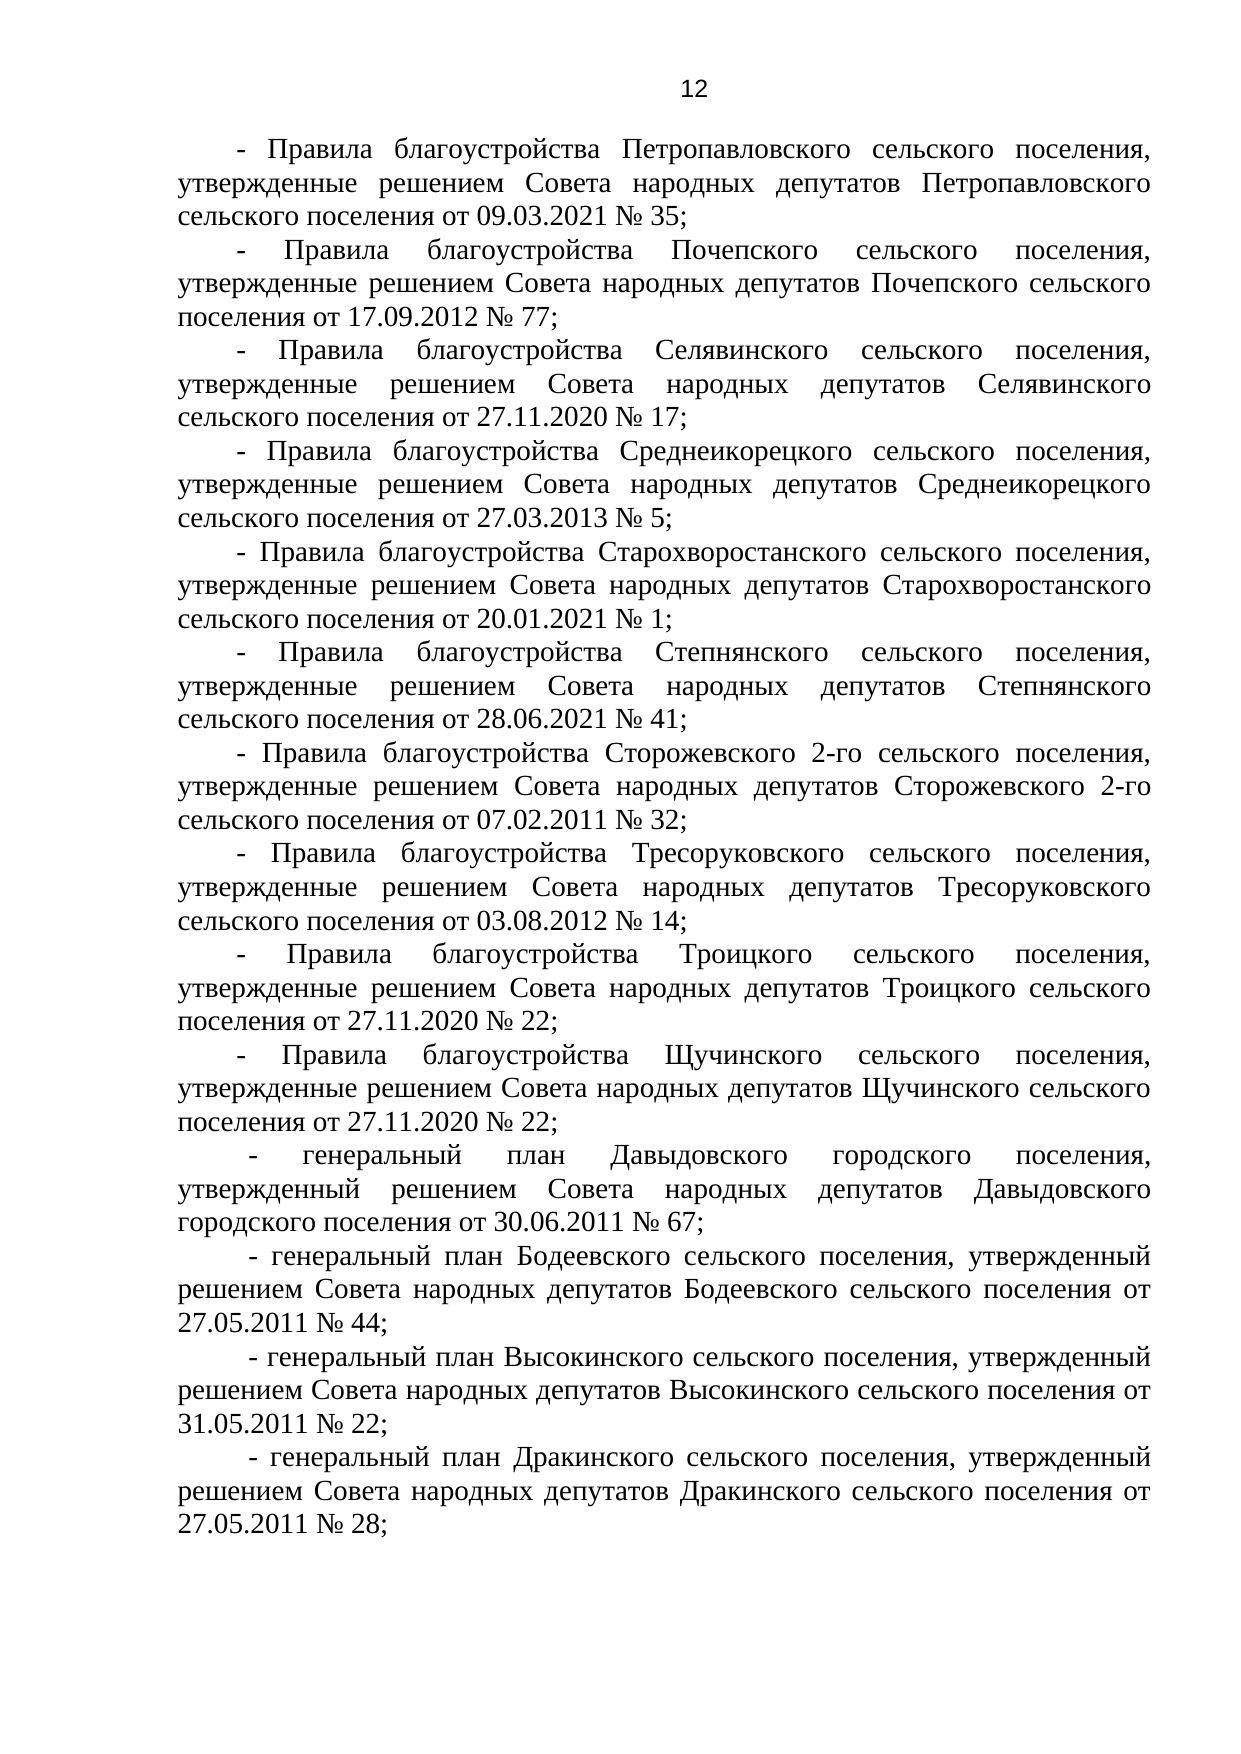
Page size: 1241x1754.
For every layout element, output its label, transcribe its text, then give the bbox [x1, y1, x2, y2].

text - Правила благоустройства Степнянского сельского поселения, утвержденные решением Совета народных депутатов Степнянского сельского поселения от 28.06.2021 № 41; [177, 634, 1152, 735]
text - Правила благоустройства Троицкого сельского поселения, утвержденные решением Совета народных депутатов Троицкого сельского поселения от 27.11.2020 № 22; [177, 936, 1152, 1037]
text - Правила благоустройства Почепского сельского поселения, утвержденные решением Совета народных депутатов Почепского сельского поселения от 17.09.2012 № 77; [177, 232, 1152, 332]
text - Правила благоустройства Тресоруковского сельского поселения, утвержденные решением Совета народных депутатов Тресоруковского сельского поселения от 03.08.2012 № 14; [177, 836, 1152, 936]
text - Правила благоустройства Старохворостанского сельского поселения, утвержденные решением Совета народных депутатов Старохворостанского сельского поселения от 20.01.2021 № 1; [177, 534, 1152, 634]
text - Правила благоустройства Петропавловского сельского поселения, утвержденные решением Совета народных депутатов Петропавловского сельского поселения от 09.03.2021 № 35; [177, 131, 1152, 232]
text - генеральный план Давыдовского городского поселения, утвержденный решением Совета народных депутатов Давыдовского городского поселения от 30.06.2011 № 67; [177, 1137, 1152, 1238]
text - генеральный план Дракинского сельского поселения, утвержденный решением Совета народных депутатов Дракинского сельского поселения от 27.05.2011 № 28; [177, 1439, 1152, 1540]
text - Правила благоустройства Селявинского сельского поселения, утвержденные решением Совета народных депутатов Селявинского сельского поселения от 27.11.2020 № 17; [177, 332, 1152, 433]
text - генеральный план Высокинского сельского поселения, утвержденный решением Совета народных депутатов Высокинского сельского поселения от 31.05.2011 № 22; [177, 1339, 1152, 1439]
text - Правила благоустройства Среднеикорецкого сельского поселения, утвержденные решением Совета народных депутатов Среднеикорецкого сельского поселения от 27.03.2013 № 5; [177, 433, 1152, 534]
text - генеральный план Бодеевского сельского поселения, утвержденный решением Совета народных депутатов Бодеевского сельского поселения от 27.05.2011 № 44; [177, 1238, 1152, 1339]
text - Правила благоустройства Щучинского сельского поселения, утвержденные решением Совета народных депутатов Щучинского сельского поселения от 27.11.2020 № 22; [177, 1037, 1152, 1137]
text - Правила благоустройства Сторожевского 2-го сельского поселения, утвержденные решением Совета народных депутатов Сторожевского 2-го сельского поселения от 07.02.2011 № 32; [177, 735, 1152, 836]
